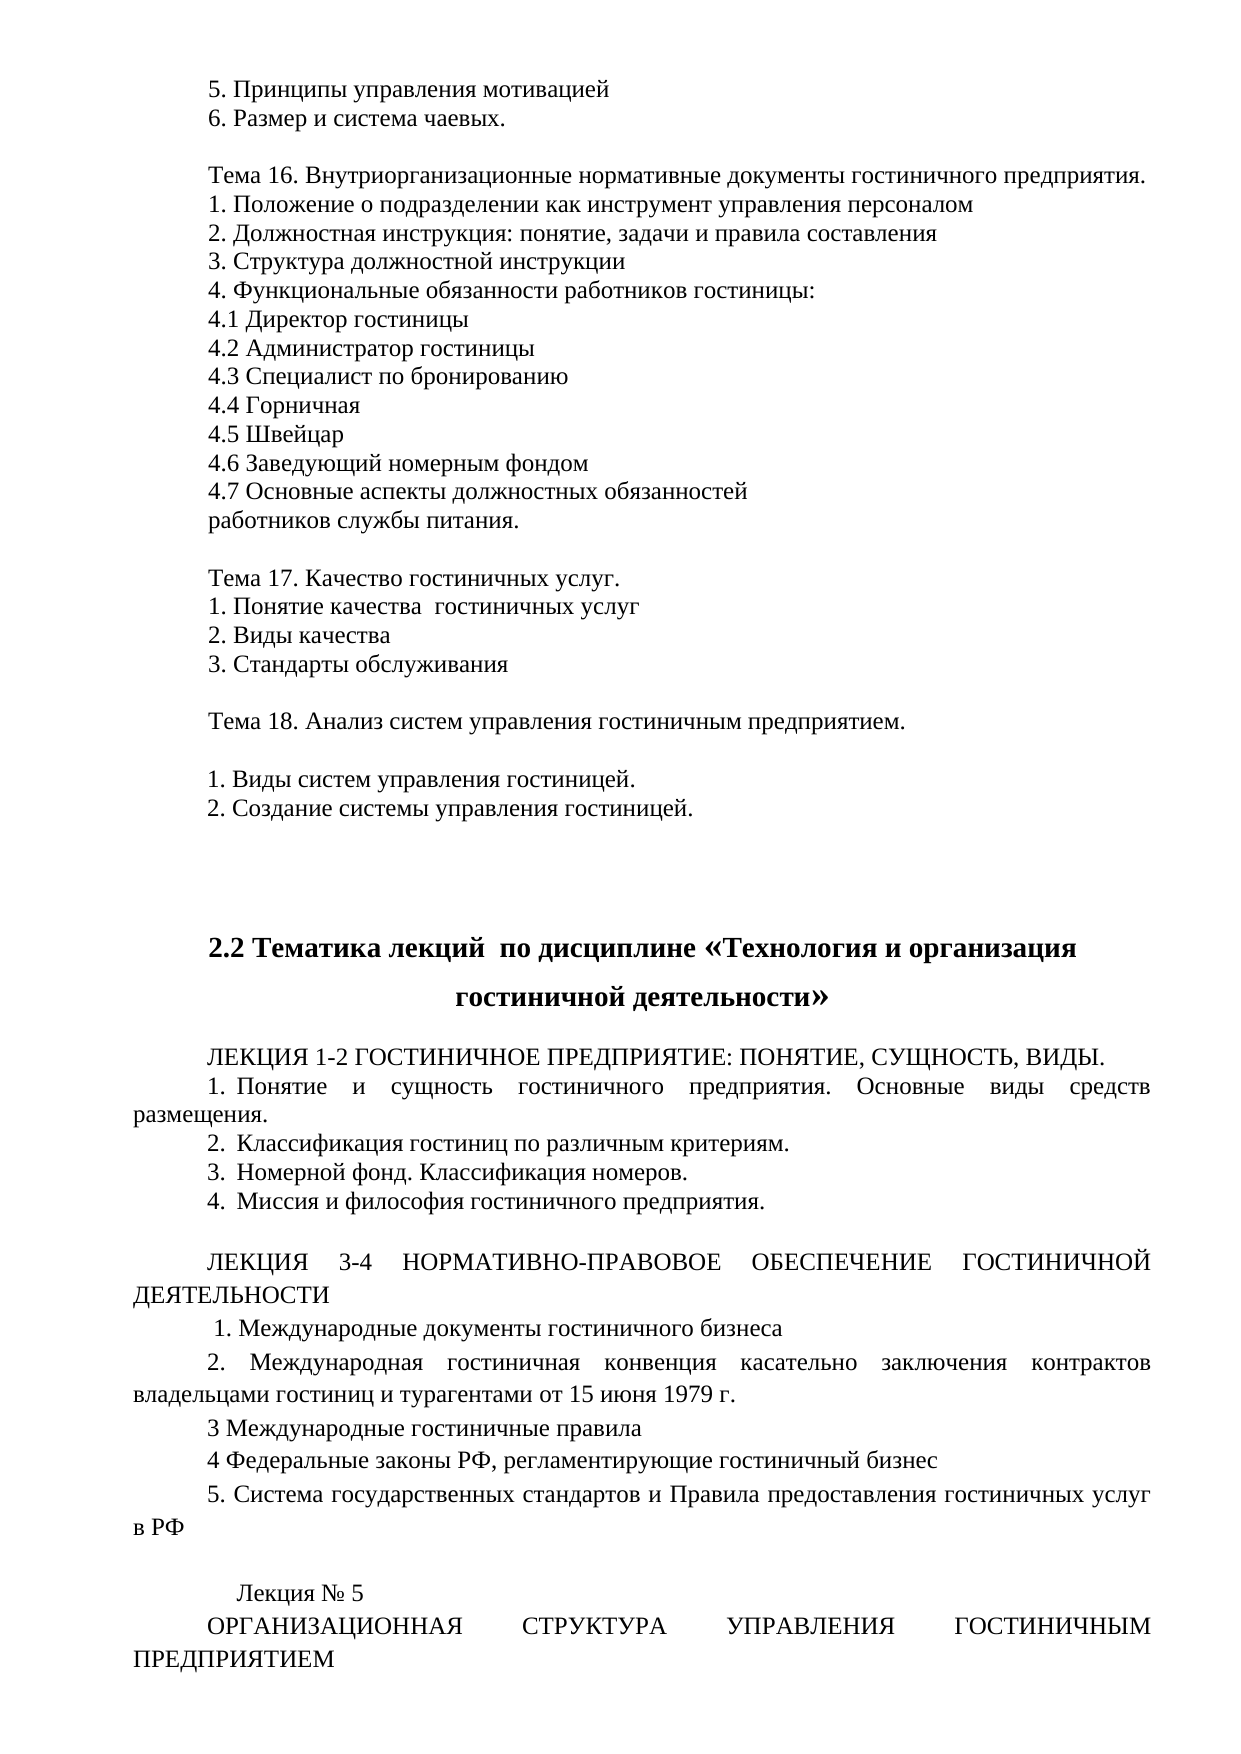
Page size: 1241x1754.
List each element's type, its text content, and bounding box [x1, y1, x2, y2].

text Тема 16. Внутриорганизационные нормативные документы гостиничного предприятия. [208, 160, 1152, 189]
text 2.2 Тематика лекций по дисциплине «Технология и организация гостиничной деятельности» [133, 922, 1152, 1015]
text 4.7 Основные аспекты должностных обязанностей [208, 476, 1152, 505]
text 1. Виды систем управления гостиницей. [207, 764, 1152, 793]
text 5. Принципы управления мотивацией [208, 74, 1152, 103]
list Понятие и сущность гостиничного предприятия. Основные виды средств размещения. [133, 1071, 1152, 1128]
list Лекция 1-2 Гостиничное предприятие: понятие, сущность, виды. [133, 1042, 1152, 1071]
text 2. Международная гостиничная конвенция касательно заключения контрактов владельцами гостиниц и турагентами от 15 июня 1979 г. [133, 1347, 1152, 1408]
text 5. Система государственных стандартов и Правила предоставления гостиничных услуг в РФ [133, 1479, 1152, 1540]
text 6. Размер и система чаевых. [208, 103, 1152, 131]
text ОРГАНИЗАЦИОННАЯ СТРУКТУРА УПРАВЛЕНИЯ ГОСТИНИЧНЫМ ПРЕДПРИЯТИЕМ [133, 1611, 1152, 1672]
text 4.4 Горничная [208, 390, 1152, 419]
text 3. Стандарты обслуживания [208, 649, 1152, 678]
text 4.6 Заведующий номерным фондом [208, 448, 1152, 476]
text 2. Создание системы управления гостиницей. [207, 793, 1152, 821]
text 1. Положение о подразделении как инструмент управления персоналом [208, 189, 1152, 218]
list Миссия и философия гостиничного предприятия. [133, 1186, 1152, 1214]
text Лекция № 5 [133, 1578, 1152, 1606]
list 3 Международные гостиничные правила [133, 1413, 1152, 1441]
text 2. Должностная инструкция: понятие, задачи и правила составления [208, 218, 1152, 246]
text Тема 18. Анализ систем управления гостиничным предприятием. [208, 706, 1152, 735]
text 4.5 Швейцар [208, 419, 1152, 448]
text 2. Виды качества [208, 620, 1152, 649]
text 3. Структура должностной инструкции [208, 246, 1152, 275]
text Тема 17. Качество гостиничных услуг. [208, 563, 1152, 591]
list 1. Международные документы гостиничного бизнеса [133, 1313, 1152, 1342]
list ЛЕКЦИЯ 3-4 Нормативно-правовое обеспечение гостиничной деятельности [133, 1247, 1152, 1309]
text 4.2 Администратор гостиницы [208, 333, 1152, 361]
list Классификация гостиниц по различным критериям. [133, 1128, 1152, 1157]
text 4.3 Специалист по бронированию [208, 361, 1152, 390]
text работников службы питания. [208, 505, 1152, 534]
text 1. Понятие качества гостиничных услуг [208, 591, 1152, 620]
text 4 Федеральные законы РФ, регламентирующие гостиничный бизнес [133, 1446, 1152, 1474]
list Номерной фонд. Классификация номеров. [133, 1157, 1152, 1186]
text 4.1 Директор гостиницы [208, 304, 1152, 333]
text 4. Функциональные обязанности работников гостиницы: [208, 275, 1152, 304]
